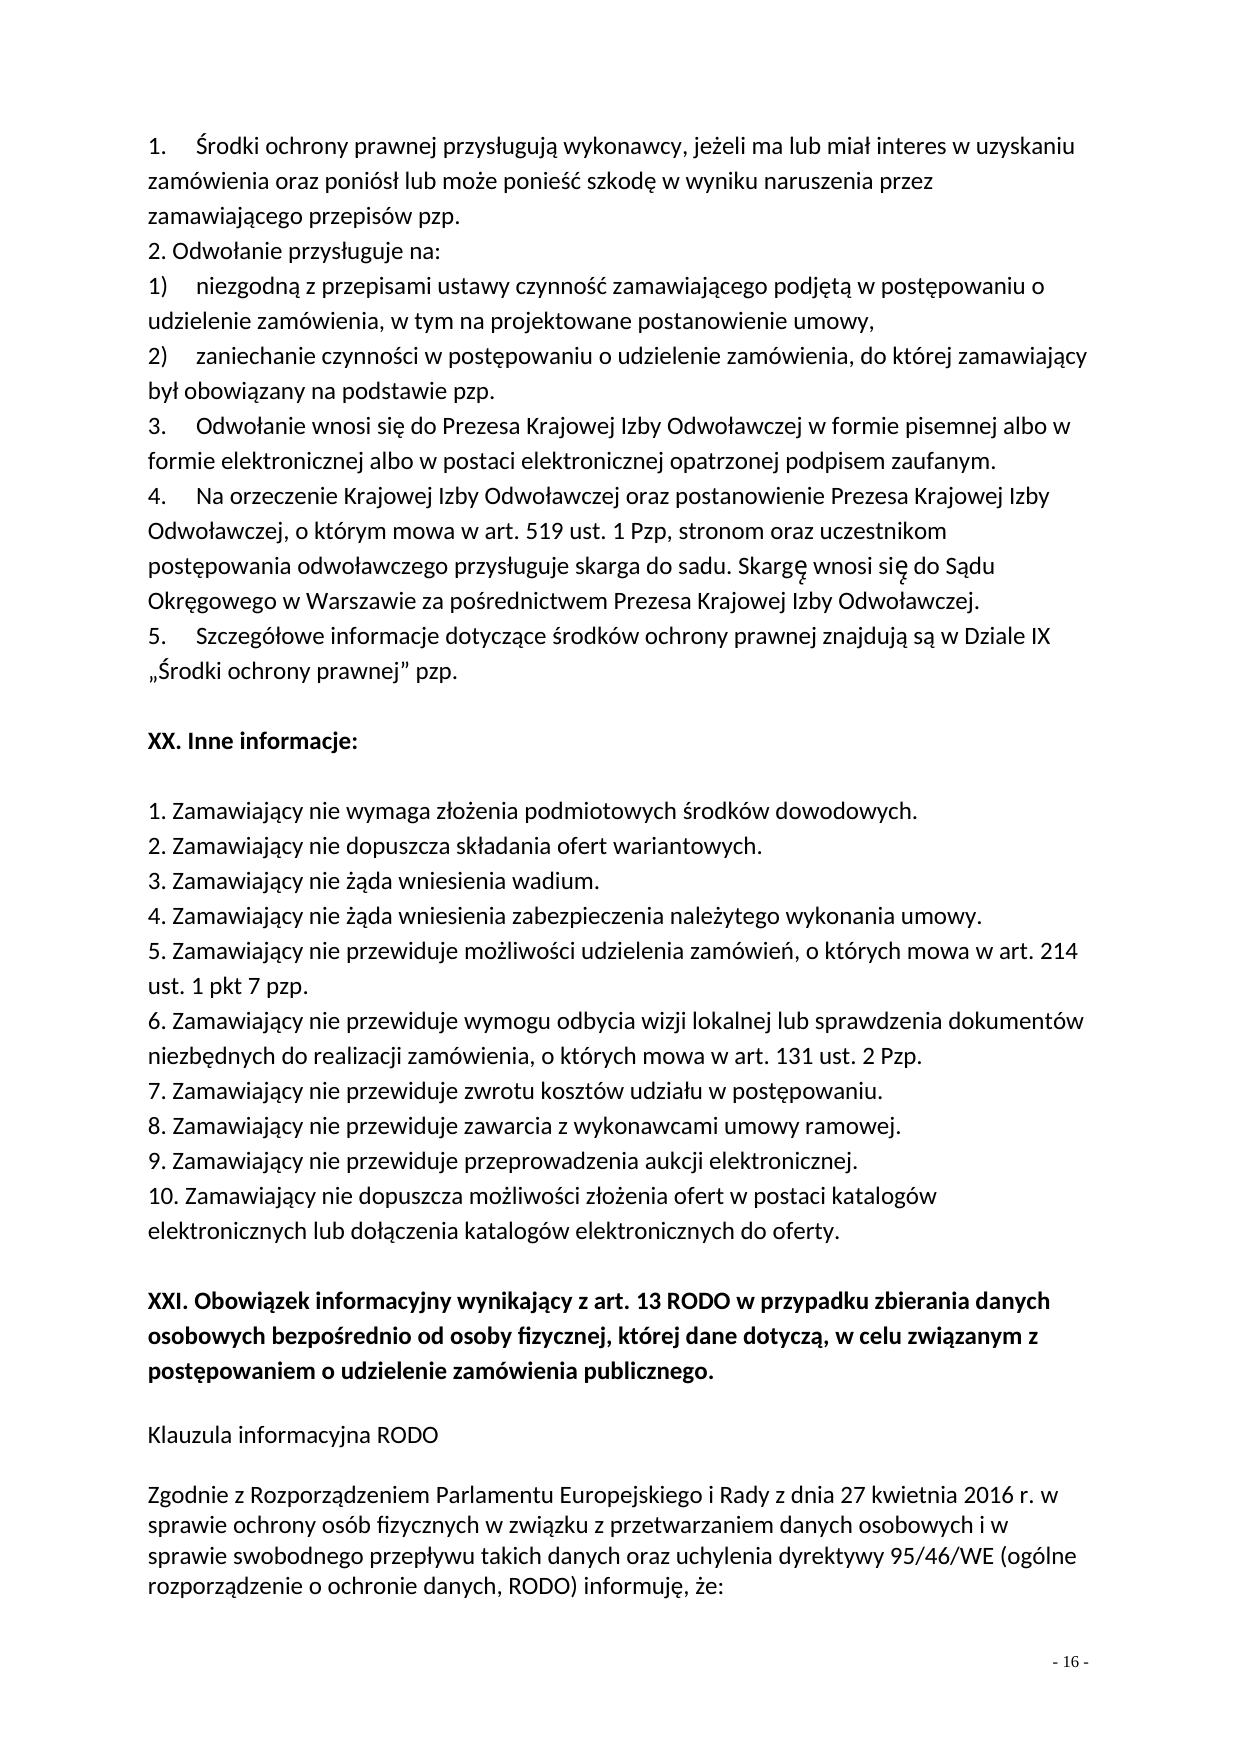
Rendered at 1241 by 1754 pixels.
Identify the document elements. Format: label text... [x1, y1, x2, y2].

text 4. Na orzeczenie Krajowej Izby Odwoławczej oraz postanowienie Prezesa Krajowej Izby Odwoławczej, o którym mowa w art. 519 ust. 1 Pzp, stronom oraz uczestnikom postępowania odwoławczego przysługuje skarga do sadu. Skargę̨ wnosi się̨ do Sądu Okręgowego w Warszawie za pośrednictwem Prezesa Krajowej Izby Odwoławczej. [148, 480, 1092, 615]
text Zgodnie z Rozporządzeniem Parlamentu Europejskiego i Rady z dnia 27 kwietnia 2016 r. w sprawie ochrony osób fizycznych w związku z przetwarzaniem danych osobowych i w sprawie swobodnego przepływu takich danych oraz uchylenia dyrektywy 95/46/WE (ogólne rozporządzenie o ochronie danych, RODO) informuję, że: [148, 1479, 1092, 1601]
text 4. Zamawiający nie żąda wniesienia zabezpieczenia należytego wykonania umowy. [148, 900, 1092, 930]
text 1. Zamawiający nie wymaga złożenia podmiotowych środków dowodowych. [148, 795, 1092, 825]
text 7. Zamawiający nie przewiduje zwrotu kosztów udziału w postępowaniu. [148, 1075, 1092, 1105]
text 5. Zamawiający nie przewiduje możliwości udzielenia zamówień, o których mowa w art. 214 ust. 1 pkt 7 pzp. [148, 935, 1092, 1000]
text XX. Inne informacje: [148, 725, 1092, 755]
text XXI. Obowiązek informacyjny wynikający z art. 13 RODO w przypadku zbierania danych osobowych bezpośrednio od osoby fizycznej, której dane dotyczą, w celu związanym z postępowaniem o udzielenie zamówienia publicznego. [148, 1285, 1092, 1385]
text 10. Zamawiający nie dopuszcza możliwości złożenia ofert w postaci katalogów elektronicznych lub dołączenia katalogów elektronicznych do oferty. [148, 1180, 1092, 1245]
text 5. Szczegółowe informacje dotyczące środków ochrony prawnej znajdują są w Dziale IX „Środki ochrony prawnej” pzp. [148, 620, 1092, 685]
text Klauzula informacyjna RODO [148, 1419, 1092, 1449]
text 6. Zamawiający nie przewiduje wymogu odbycia wizji lokalnej lub sprawdzenia dokumentów niezbędnych do realizacji zamówienia, o których mowa w art. 131 ust. 2 Pzp. [148, 1005, 1092, 1070]
text 2. Zamawiający nie dopuszcza składania ofert wariantowych. [148, 830, 1092, 860]
text 2) zaniechanie czynności w postępowaniu o udzielenie zamówienia, do której zamawiający był obowiązany na podstawie pzp. [148, 340, 1092, 405]
text 3. Odwołanie wnosi się do Prezesa Krajowej Izby Odwoławczej w formie pisemnej albo w formie elektronicznej albo w postaci elektronicznej opatrzonej podpisem zaufanym. [148, 410, 1092, 475]
text 1. Środki ochrony prawnej przysługują wykonawcy, jeżeli ma lub miał interes w uzyskaniu zamówienia oraz poniósł lub może ponieść szkodę w wyniku naruszenia przez zamawiającego przepisów pzp. [148, 130, 1092, 230]
text 2. Odwołanie przysługuje na: [148, 235, 1092, 265]
text 1) niezgodną z przepisami ustawy czynność zamawiającego podjętą w postępowaniu o udzielenie zamówienia, w tym na projektowane postanowienie umowy, [148, 270, 1092, 335]
text 9. Zamawiający nie przewiduje przeprowadzenia aukcji elektronicznej. [148, 1145, 1092, 1175]
text 3. Zamawiający nie żąda wniesienia wadium. [148, 865, 1092, 895]
text 8. Zamawiający nie przewiduje zawarcia z wykonawcami umowy ramowej. [148, 1110, 1092, 1140]
